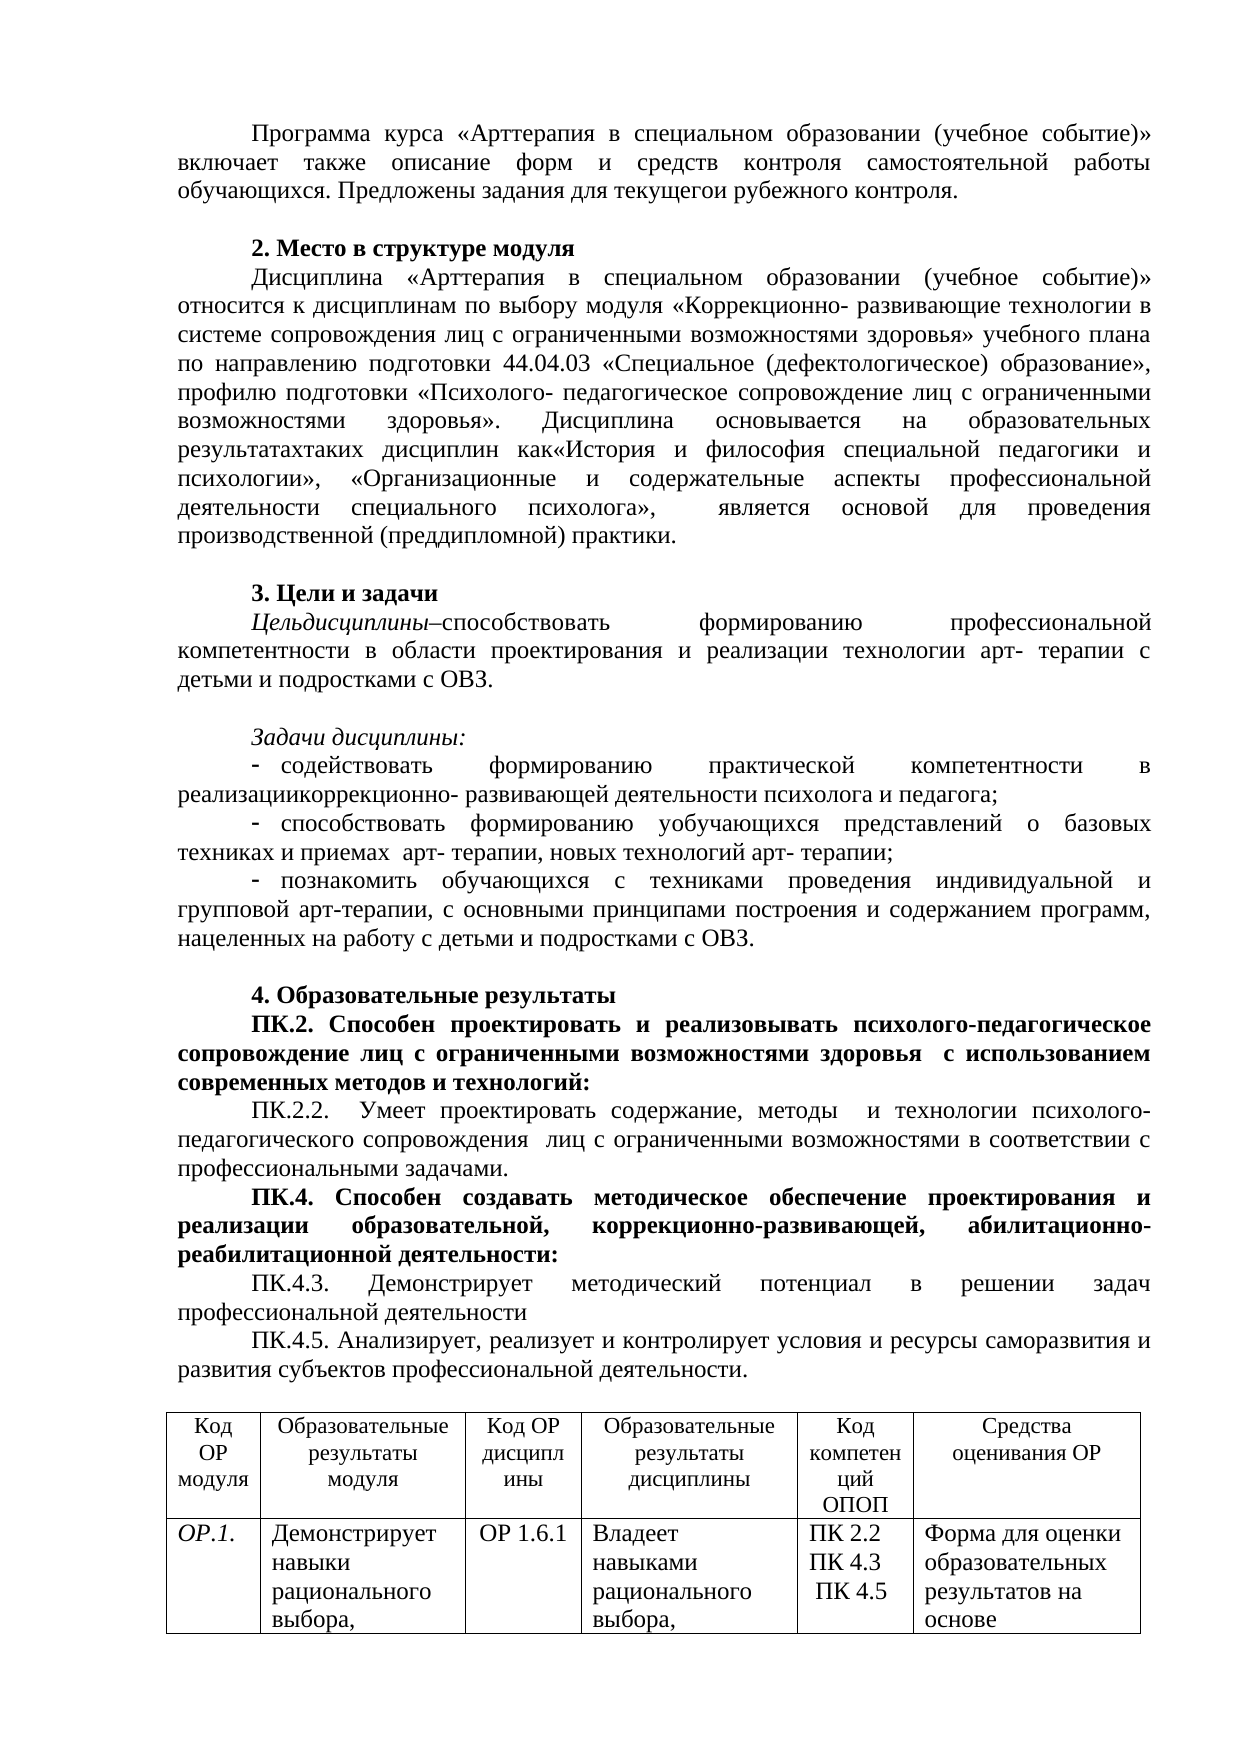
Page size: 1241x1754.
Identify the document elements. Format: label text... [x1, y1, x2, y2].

table_header Код ОР дисциплины [466, 1413, 581, 1518]
table_header Образовательные результаты дисциплины [582, 1413, 797, 1518]
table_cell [582, 1519, 797, 1633]
text Цельдисциплины–способствовать формированию профессиональной компетентности в области проектирования и реализации технологии арт- терапии с детьми и подростками с ОВЗ. [177, 607, 1152, 693]
text ПК.2.2. Умеет проектировать содержание, методы и технологии психолого-педагогического сопровождения лиц с ограниченными возможностями в соответствии с профессиональными задачами. [177, 1096, 1152, 1182]
text Задачи дисциплины: [177, 722, 1152, 751]
text Дисциплина «Арттерапия в специальном образовании (учебное событие)» относится к дисциплинам по выбору модуля «Коррекционно- развивающие технологии в системе сопровождения лиц с ограниченными возможностями здоровья» учебного плана по направлению подготовки 44.04.03 «Специальное (дефектологическое) образование», профилю подготовки «Психолого- педагогическое сопровождение лиц с ограниченными возможностями здоровья». Дисциплина основывается на образовательных результатахтаких дисциплин как«История и философия специальной педагогики и психологии», «Организационные и содержательные аспекты профессиональной деятельности специального психолога», является основой для проведения производственной (преддипломной) практики. [177, 262, 1152, 549]
text ПК.2. Способен проектировать и реализовывать психолого-педагогическое сопровождение лиц с ограниченными возможностями здоровья с использованием современных методов и технологий: [177, 1009, 1152, 1096]
text 2. Место в структуре модуля [177, 233, 1152, 262]
list способствовать формированию уобучающихся представлений о базовых техниках и приемах арт- терапии, новых технологий арт- терапии; [177, 808, 1152, 866]
text 3. Цели и задачи [177, 578, 1152, 607]
table_cell ОР.1. [167, 1519, 260, 1633]
table_header Код компетенций ОПОП [798, 1413, 913, 1518]
table_cell ОР 1.6.1 [466, 1519, 581, 1633]
table_header Средства оценивания ОР [914, 1413, 1140, 1518]
text Программа курса «Арттерапия в специальном образовании (учебное событие)» включает также описание форм и средств контроля самостоятельной работы обучающихся. Предложены задания для текущегои рубежного контроля. [177, 118, 1152, 204]
table_header Код ОР модуля [167, 1413, 260, 1518]
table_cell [914, 1519, 1140, 1633]
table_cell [798, 1519, 913, 1633]
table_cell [261, 1519, 465, 1633]
list содействовать формированию практической компетентности в реализациикоррекционно- развивающей деятельности психолога и педагога; [177, 751, 1152, 808]
text 4. Образовательные результаты [177, 981, 1152, 1009]
list познакомить обучающихся с техниками проведения индивидуальной и групповой арт-терапии, с основными принципами построения и содержанием программ, нацеленных на работу с детьми и подростками с ОВЗ. [177, 866, 1152, 952]
text ПК.4.5. Анализирует, реализует и контролирует условия и ресурсы саморазвития и развития субъектов профессиональной деятельности. [177, 1326, 1152, 1383]
text ПК.4.3. Демонстрирует методический потенциал в решении задач профессиональной деятельности [177, 1268, 1152, 1326]
table_header Образовательные результаты модуля [261, 1413, 465, 1518]
text ПК.4. Способен создавать методическое обеспечение проектирования и реализации образовательной, коррекционно-развивающей, абилитационно-реабилитационной деятельности: [177, 1182, 1152, 1268]
